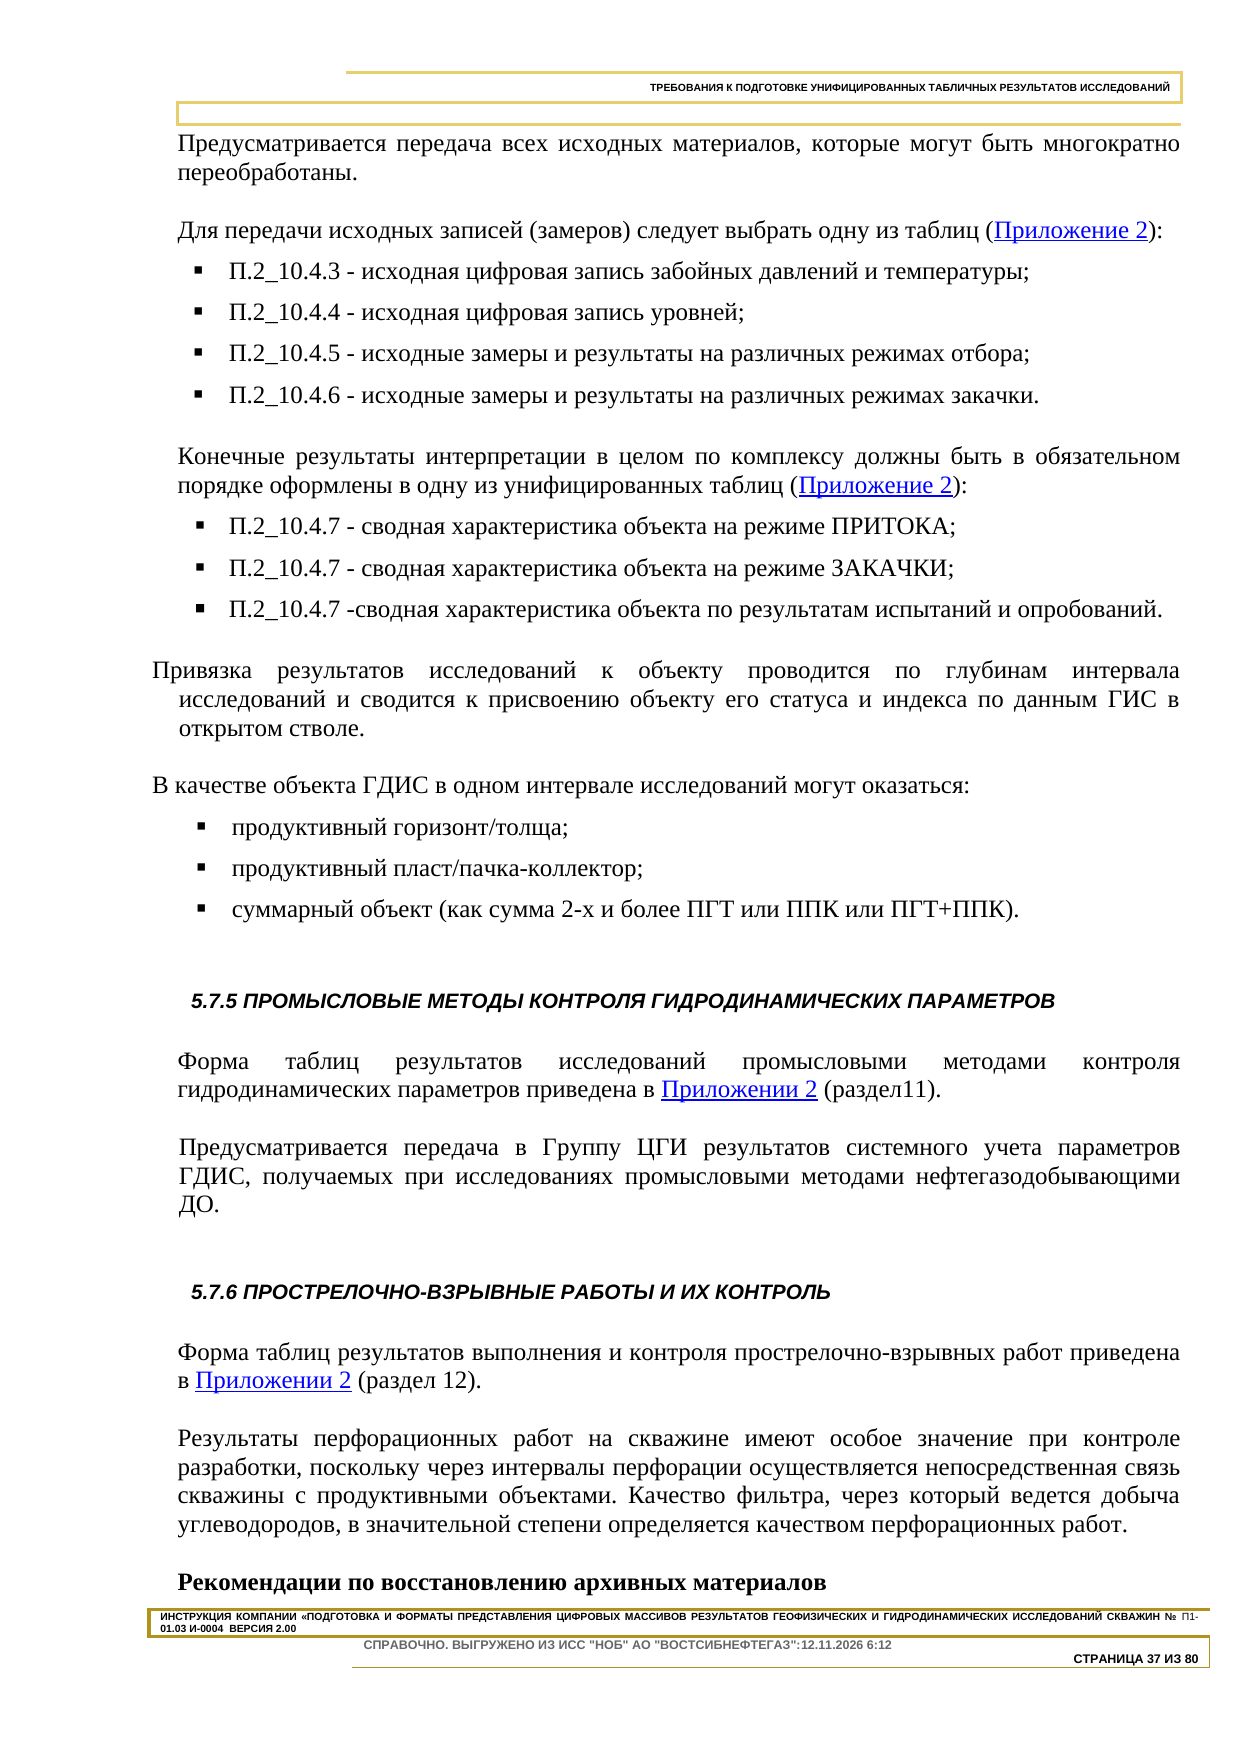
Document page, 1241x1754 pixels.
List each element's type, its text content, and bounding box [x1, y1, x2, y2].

list продуктивный пласт/пачка-коллектор; [195, 853, 1181, 882]
list продуктивный горизонт/толща; [195, 812, 1181, 841]
list П.2_10.4.4 - исходная цифровая запись уровней; [192, 297, 1181, 326]
text Рекомендации по восстановлению архивных материалов [177, 1567, 1181, 1596]
text Форма таблиц результатов исследований промысловыми методами контроля гидродинамических параметров приведена в Приложении 2 (раздел11). [177, 1046, 1181, 1103]
text Предусматривается передача всех исходных материалов, которые могут быть многократно переобработаны. [177, 128, 1181, 186]
list П.2_10.4.6 - исходные замеры и результаты на различных режимах закачки. [192, 380, 1181, 408]
text Конечные результаты интерпретации в целом по комплексу должны быть в обязательном порядке оформлены в одну из унифицированных таблиц (Приложение 2): [177, 441, 1181, 499]
text Привязка результатов исследований к объекту проводится по глубинам интервала исследований и сводится к присвоению объекту его статуса и индекса по данным ГИС в открытом стволе. [152, 656, 1181, 742]
list П.2_10.4.7 -сводная характеристика объекта по результатам испытаний и опробований. [194, 594, 1181, 623]
text В качестве объекта ГДИС в одном интервале исследований могут оказаться: [152, 771, 1181, 799]
list П.2_10.4.3 - исходная цифровая запись забойных давлений и температуры; [192, 256, 1181, 285]
list П.2_10.4.7 - сводная характеристика объекта на режиме ПРИТОКА; [194, 511, 1181, 540]
list П.2_10.4.7 - сводная характеристика объекта на режиме ЗАКАЧКИ; [194, 553, 1181, 581]
subtitle Прострелочно-взрывные работы и их контроль [191, 1280, 1181, 1304]
text Предусматривается передача в Группу ЦГИ результатов системного учета параметров ГДИС, получаемых при исследованиях промысловыми методами нефтегазодобывающими ДО. [178, 1132, 1181, 1218]
list суммарный объект (как сумма 2-х и более ПГТ или ППК или ПГТ+ППК). [195, 894, 1181, 923]
list П.2_10.4.5 - исходные замеры и результаты на различных режимах отбора; [192, 338, 1181, 367]
text Для передачи исходных записей (замеров) следует выбрать одну из таблиц (Приложение 2): [177, 215, 1181, 243]
subtitle Промысловые методы контроля гидродинамических параметров [191, 989, 1181, 1013]
text Результаты перфорационных работ на скважине имеют особое значение при контроле разработки, поскольку через интервалы перфорации осуществляется непосредственная связь скважины с продуктивными объектами. Качество фильтра, через который ведется добыча углеводородов, в значительной степени определяется качеством перфорационных работ. [177, 1423, 1181, 1538]
text Форма таблиц результатов выполнения и контроля прострелочно-взрывных работ приведена в Приложении 2 (раздел 12). [177, 1337, 1181, 1394]
